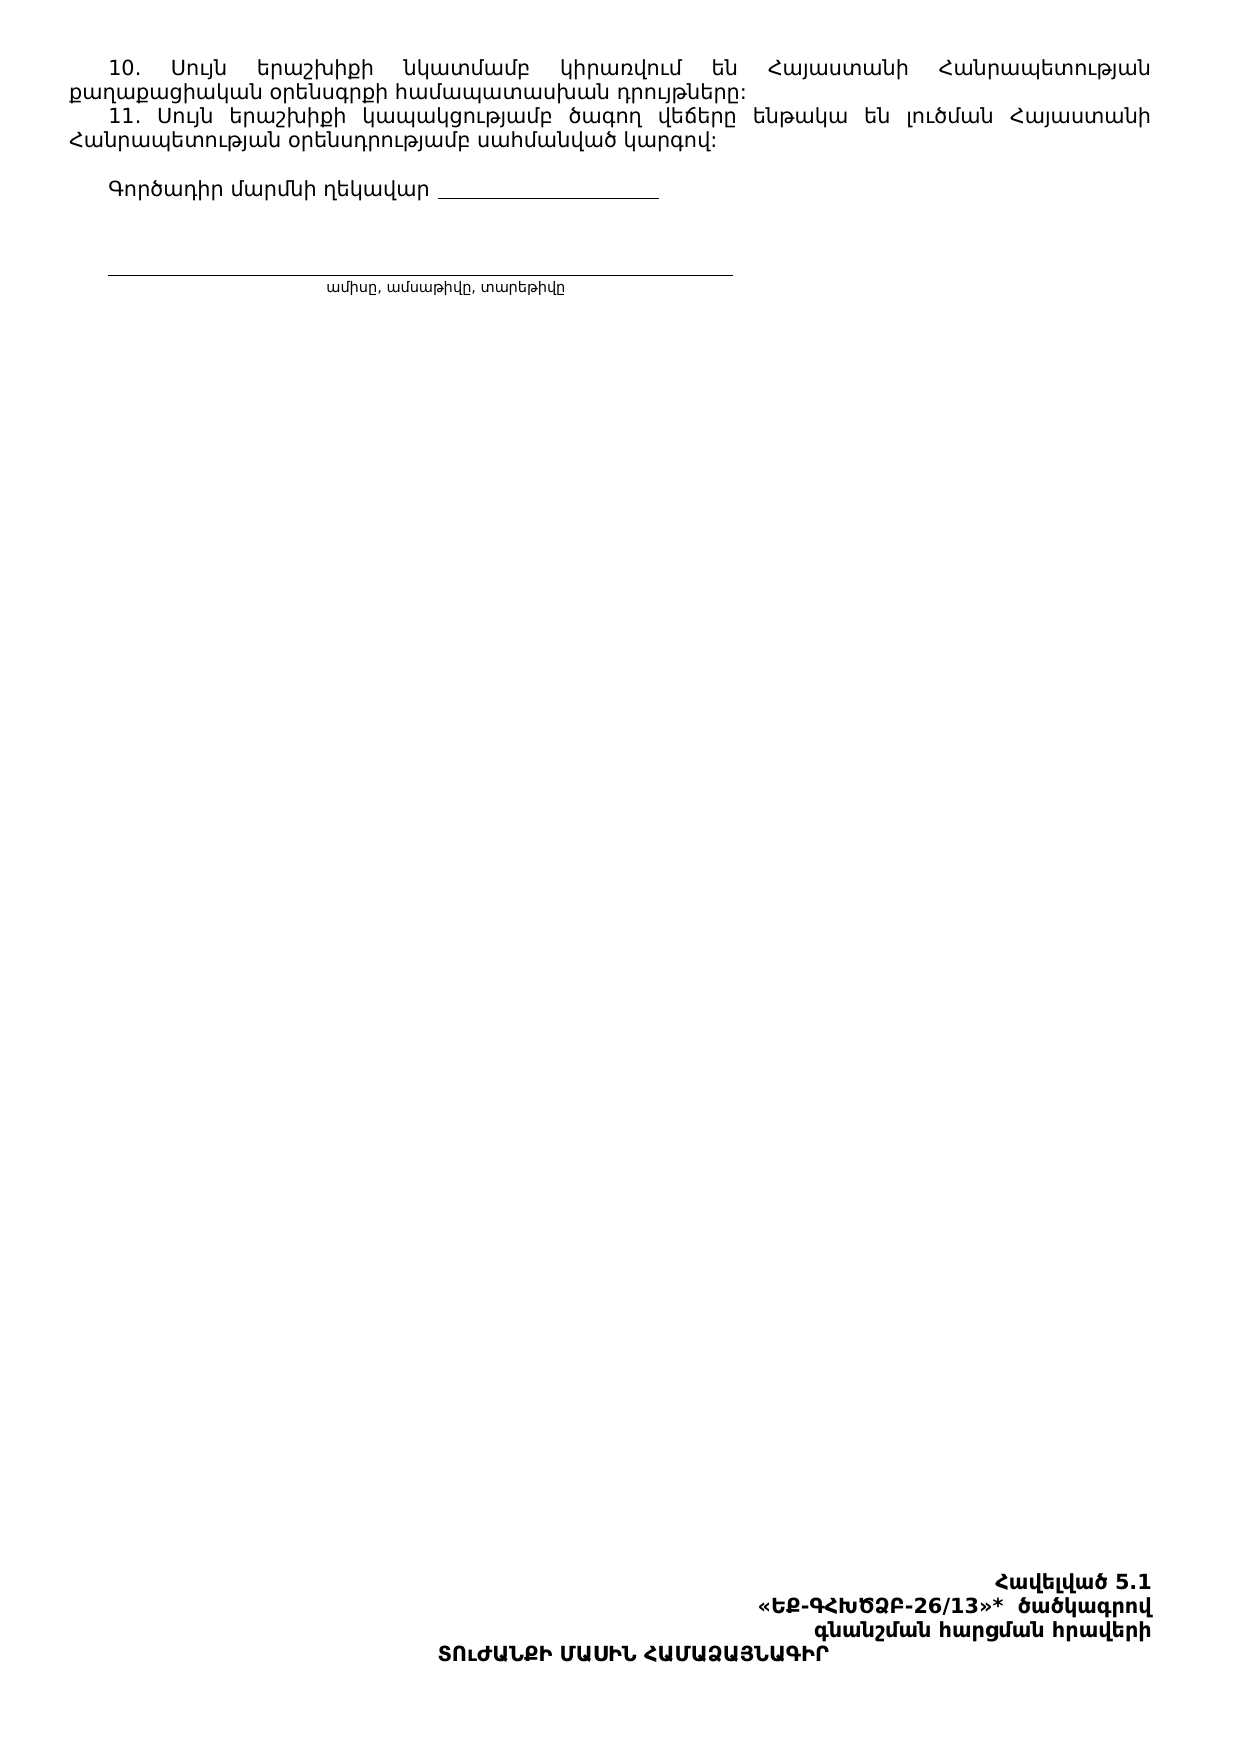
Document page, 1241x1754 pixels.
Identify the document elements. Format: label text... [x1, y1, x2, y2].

text գնանշման հարցման հրավերի [69, 1618, 1152, 1642]
text ՏՈւԺԱՆՔԻ ՄԱՍԻՆ ՀԱՄԱՁԱՅՆԱԳԻՐ [69, 1642, 1152, 1667]
text Գործադիր մարմնի ղեկավար [69, 177, 1152, 201]
text 11. Սույն երաշխիքի կապակցությամբ ծագող վեճերը ենթակա են լուծման Հայաստանի Հանրապետության օրենսդրությամբ սահմանված կարգով: [69, 104, 1152, 153]
text ամիսը, ամսաթիվը, տարեթիվը [69, 278, 1152, 308]
text «ԵՔ-ԳՀԽԾՁԲ-26/13»* ծածկագրով [69, 1594, 1152, 1618]
text Հավելված 5.1 [69, 1570, 1152, 1594]
text 10. Սույն երաշխիքի նկատմամբ կիրառվում են Հայաստանի Հանրապետության քաղաքացիական օրենսգրքի համապատասխան դրույթները: [69, 56, 1152, 104]
